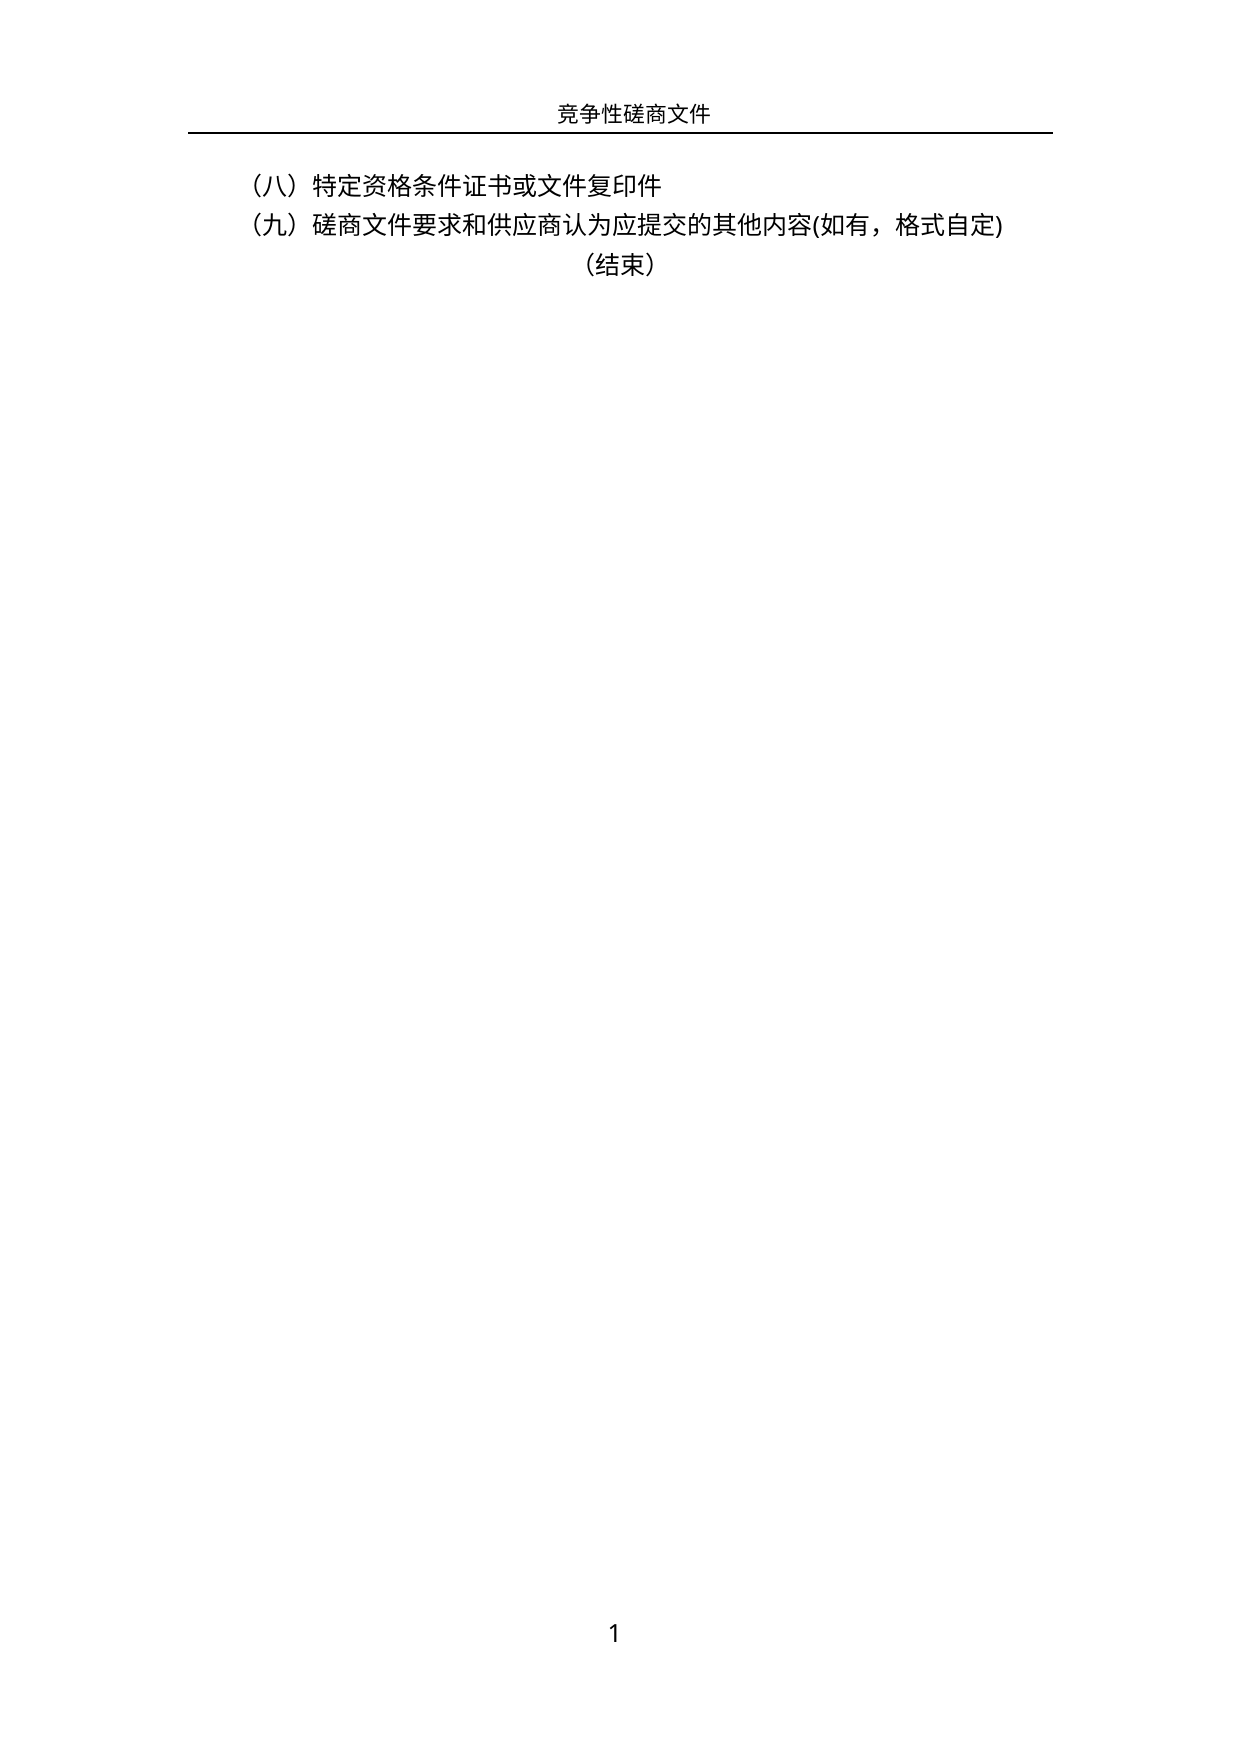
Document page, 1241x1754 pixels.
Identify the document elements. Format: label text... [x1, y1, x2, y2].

text （九）磋商文件要求和供应商认为应提交的其他内容(如有，格式自定) [187, 204, 1053, 244]
text （结束） [187, 244, 1053, 283]
text （八）特定资格条件证书或文件复印件 [187, 164, 1053, 204]
